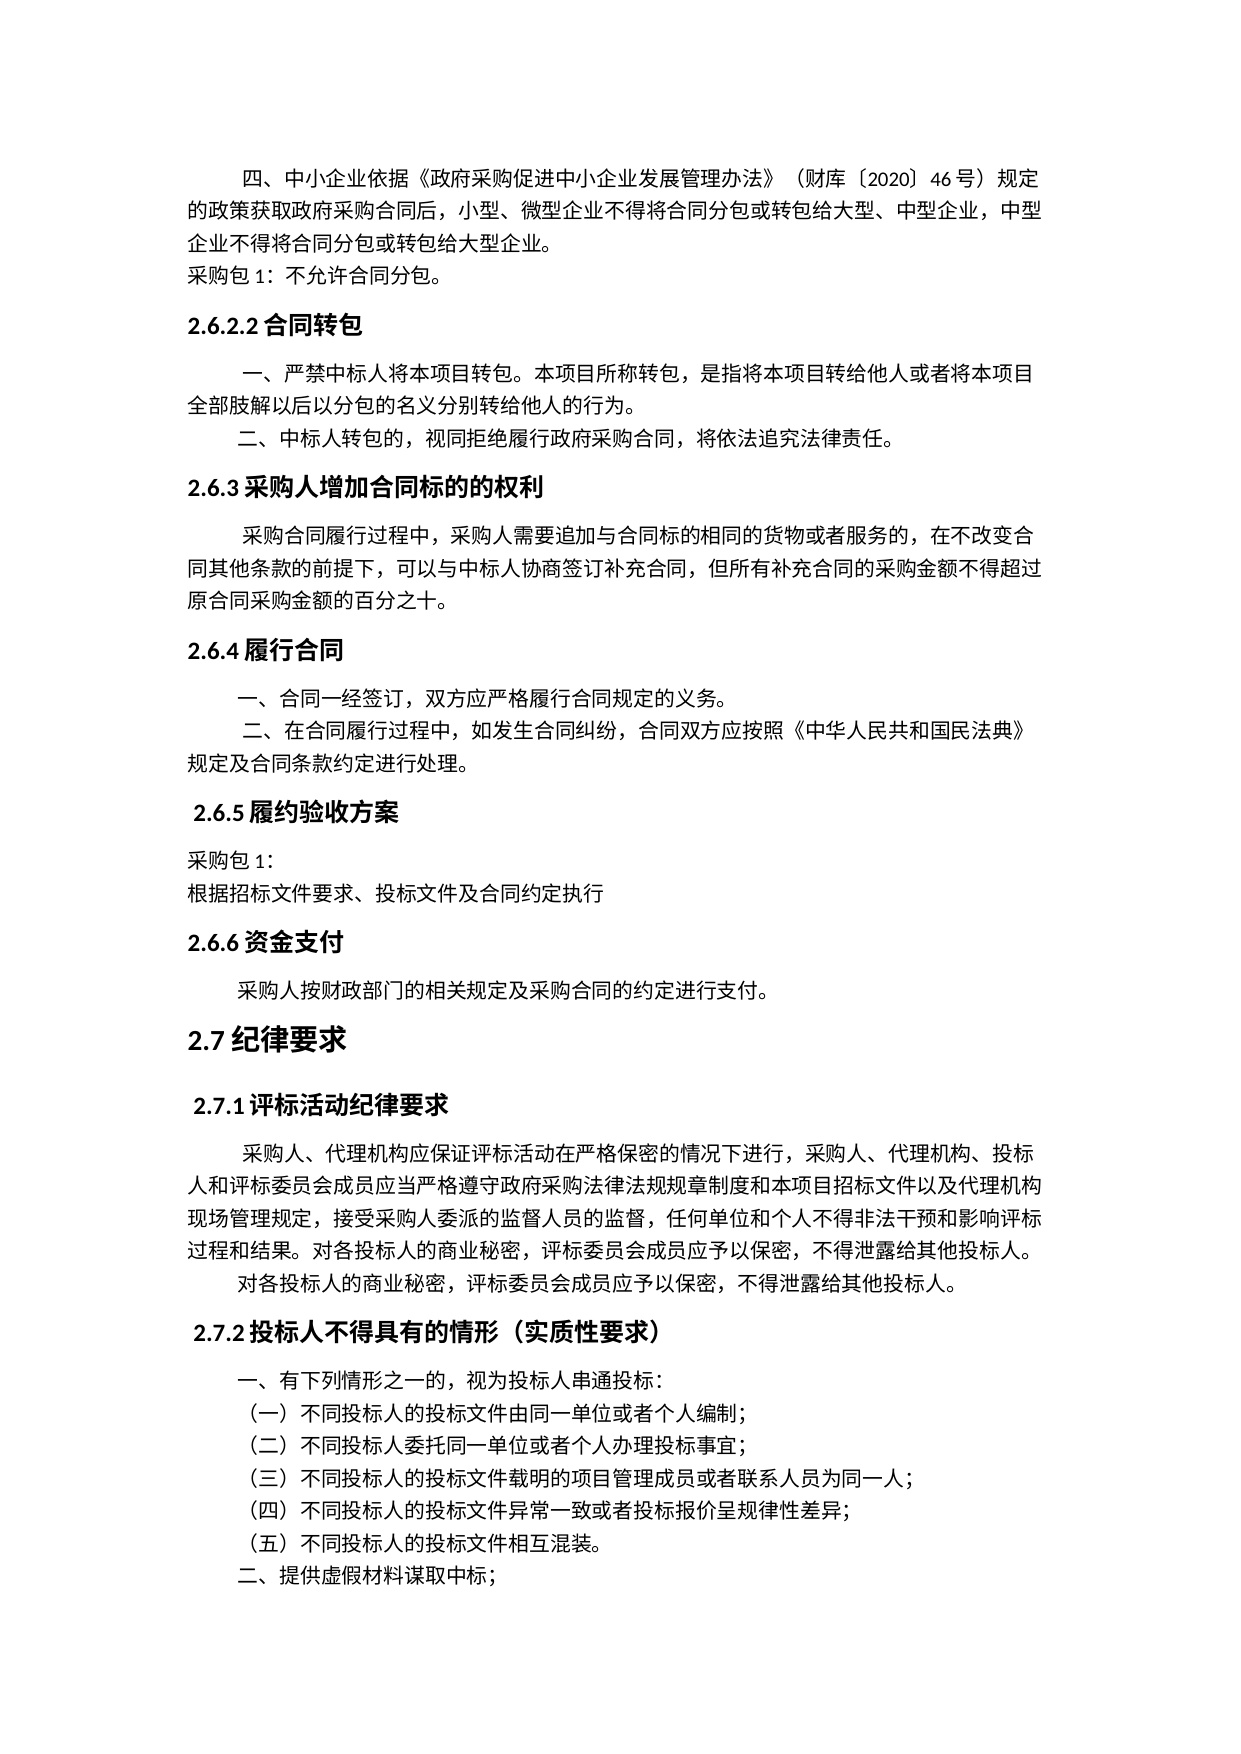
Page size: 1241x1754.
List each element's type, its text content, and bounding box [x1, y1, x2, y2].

text 采购人按财政部门的相关规定及采购合同的约定进行支付。 [187, 974, 1053, 1007]
text （五）不同投标人的投标文件相互混装。 [187, 1527, 1053, 1559]
text 二、在合同履行过程中，如发生合同纠纷，合同双方应按照《中华人民共和国民法典》规定及合同条款约定进行处理。 [187, 714, 1053, 779]
text 根据招标文件要求、投标文件及合同约定执行 [187, 877, 1053, 909]
text 2.7.1评标活动纪律要求 [187, 1072, 1053, 1137]
text 2.6.5履约验收方案 [187, 779, 1053, 844]
text 2.6.4履行合同 [187, 617, 1053, 682]
text 一、合同一经签订，双方应严格履行合同规定的义务。 [187, 682, 1053, 714]
text 采购合同履行过程中，采购人需要追加与合同标的相同的货物或者服务的，在不改变合同其他条款的前提下，可以与中标人协商签订补充合同，但所有补充合同的采购金额不得超过原合同采购金额的百分之十。 [187, 519, 1053, 617]
text 2.6.2.2合同转包 [187, 292, 1053, 357]
text 2.7.2投标人不得具有的情形（实质性要求） [187, 1299, 1053, 1364]
text （二）不同投标人委托同一单位或者个人办理投标事宜； [187, 1429, 1053, 1462]
text 四、中小企业依据《政府采购促进中小企业发展管理办法》（财库〔2020〕46号）规定的政策获取政府采购合同后，小型、微型企业不得将合同分包或转包给大型、中型企业，中型企业不得将合同分包或转包给大型企业。 [187, 162, 1053, 259]
text 一、严禁中标人将本项目转包。本项目所称转包，是指将本项目转给他人或者将本项目全部肢解以后以分包的名义分别转给他人的行为。 [187, 357, 1053, 422]
text 采购包1：不允许合同分包。 [187, 259, 1053, 292]
text 二、提供虚假材料谋取中标； [187, 1559, 1053, 1592]
text 一、有下列情形之一的，视为投标人串通投标： [187, 1364, 1053, 1397]
text （三）不同投标人的投标文件载明的项目管理成员或者联系人员为同一人； [187, 1462, 1053, 1494]
text （四）不同投标人的投标文件异常一致或者投标报价呈规律性差异； [187, 1494, 1053, 1527]
text 采购人、代理机构应保证评标活动在严格保密的情况下进行，采购人、代理机构、投标人和评标委员会成员应当严格遵守政府采购法律法规规章制度和本项目招标文件以及代理机构现场管理规定，接受采购人委派的监督人员的监督，任何单位和个人不得非法干预和影响评标过程和结果。对各投标人的商业秘密，评标委员会成员应予以保密，不得泄露给其他投标人。 [187, 1137, 1053, 1267]
text 2.7纪律要求 [187, 1007, 1053, 1072]
text 2.6.6资金支付 [187, 909, 1053, 974]
text （一）不同投标人的投标文件由同一单位或者个人编制； [187, 1397, 1053, 1429]
text 对各投标人的商业秘密，评标委员会成员应予以保密，不得泄露给其他投标人。 [187, 1267, 1053, 1299]
text 二、中标人转包的，视同拒绝履行政府采购合同，将依法追究法律责任。 [187, 422, 1053, 454]
text 采购包1： [187, 844, 1053, 877]
text 2.6.3采购人增加合同标的的权利 [187, 454, 1053, 519]
